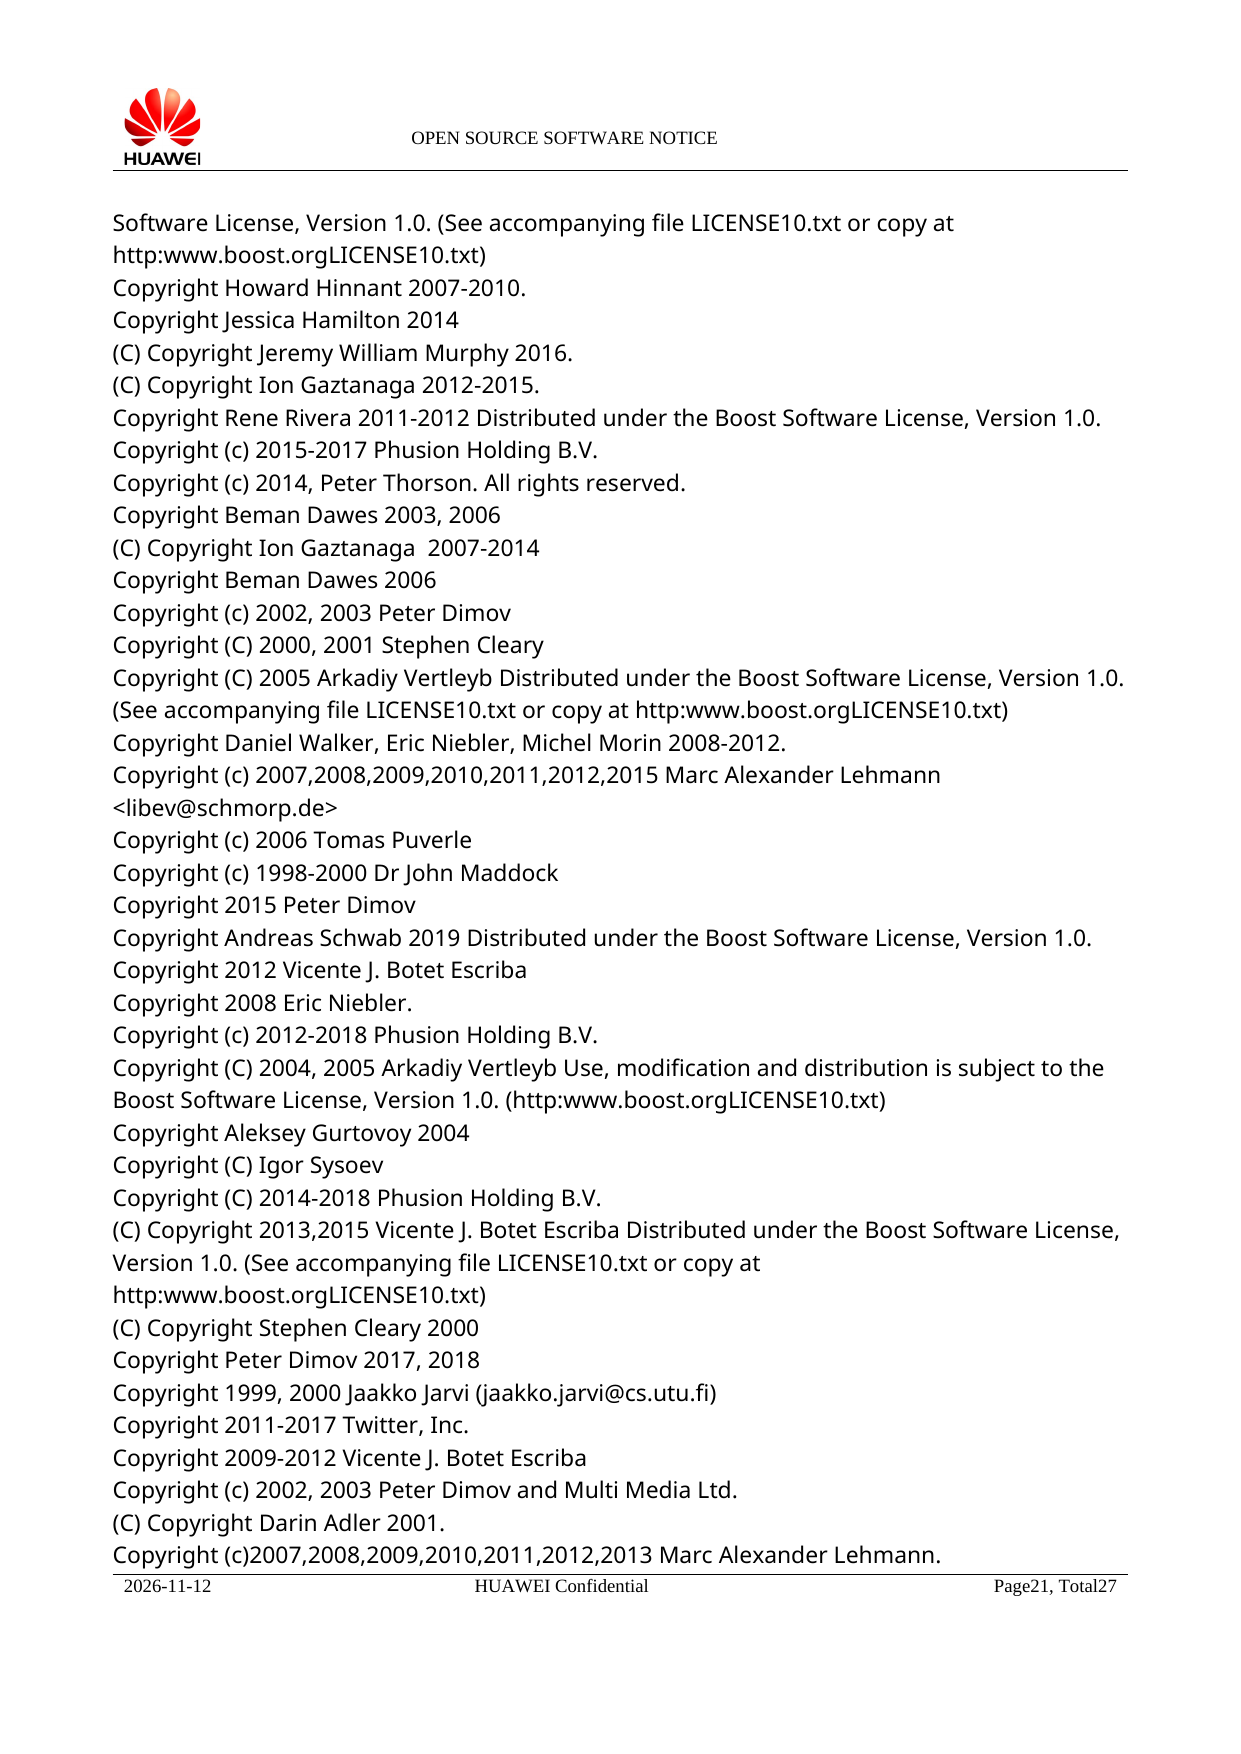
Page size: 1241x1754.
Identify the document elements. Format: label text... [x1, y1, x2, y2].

picture [124, 88, 201, 165]
